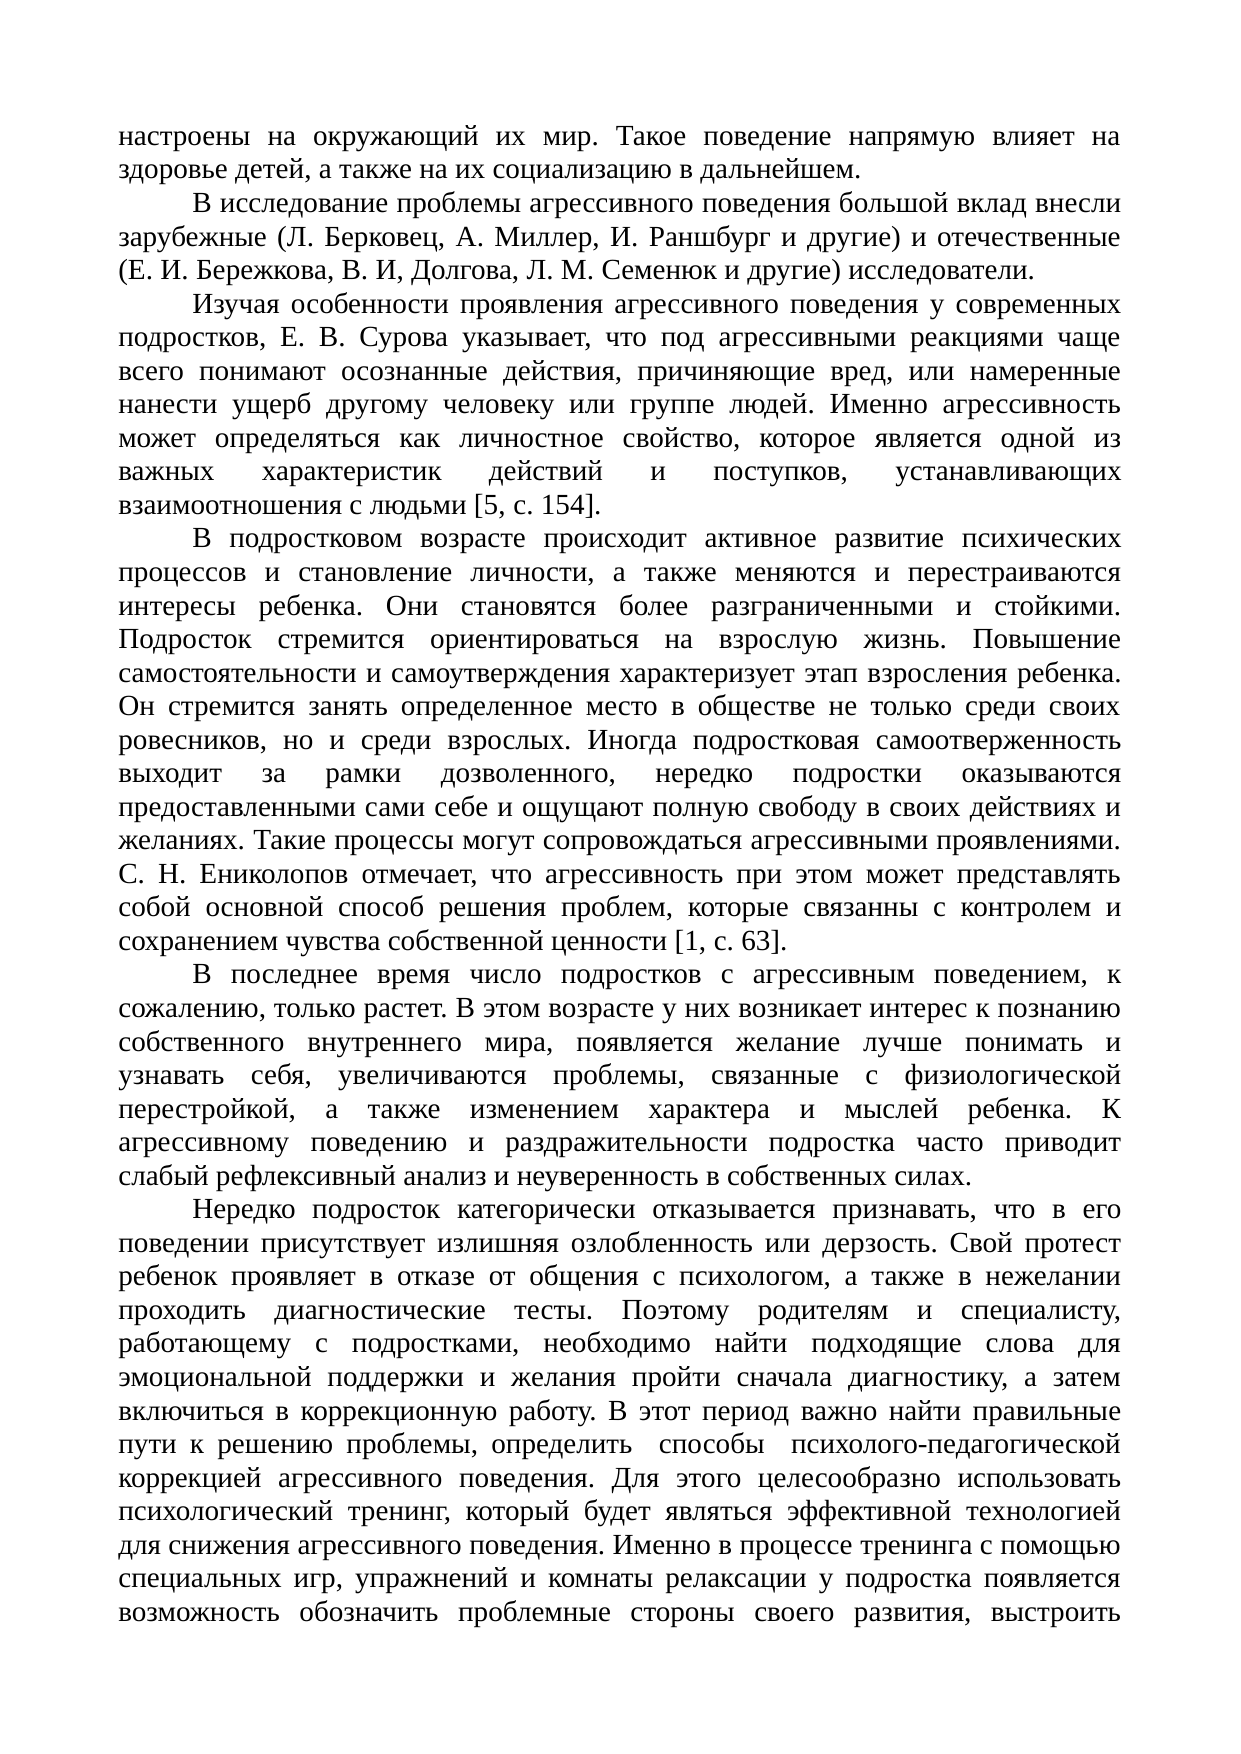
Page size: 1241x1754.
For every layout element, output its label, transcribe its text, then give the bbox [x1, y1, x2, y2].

text В подростковом возрасте происходит активное развитие психических процессов и становление личности, а также меняются и перестраиваются интересы ребенка. Они становятся более разграниченными и стойкими. Подросток стремится ориентироваться на взрослую жизнь. Повышение самостоятельности и самоутверждения характеризует этап взросления ребенка. Он стремится занять определенное место в обществе не только среди своих ровесников, но и среди взрослых. Иногда подростковая самоотверженность выходит за рамки дозволенного, нередко подростки оказываются предоставленными сами себе и ощущают полную свободу в своих действиях и желаниях. Такие процессы могут сопровождаться агрессивными проявлениями. С. Н. Ениколопов отмечает, что агрессивность при этом может представлять собой основной способ решения проблем, которые связанны с контролем и сохранением чувства собственной ценности [1, c. 63]. [118, 521, 1122, 957]
text В последнее время число подростков с агрессивным поведением, к сожалению, только растет. В этом возрасте у них возникает интерес к познанию собственного внутреннего мира, появляется желание лучше понимать и узнавать себя, увеличиваются проблемы, связанные с физиологической перестройкой, а также изменением характера и мыслей ребенка. К агрессивному поведению и раздражительности подростка часто приводит слабый рефлексивный анализ и неуверенность в собственных силах. [118, 957, 1122, 1191]
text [118, 1191, 1122, 1627]
text Изучая особенности проявления агрессивного поведения у современных подростков, Е. В. Сурова указывает, что под агрессивными реакциями чаще всего понимают осознанные действия, причиняющие вред, или намеренные нанести ущерб другому человеку или группе людей. Именно агрессивность может определяться как личностное свойство, которое является одной из важных характеристик действий и поступков, устанавливающих взаимоотношения с людьми [5, c. 154]. [118, 286, 1122, 521]
text В исследование проблемы агрессивного поведения большой вклад внесли зарубежные (Л. Берковец, А. Миллер, И. Раншбург и другие) и отечественные (Е. И. Бережкова, В. И, Долгова, Л. М. Семенюк и другие) исследователи. [118, 185, 1122, 286]
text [118, 118, 1122, 185]
